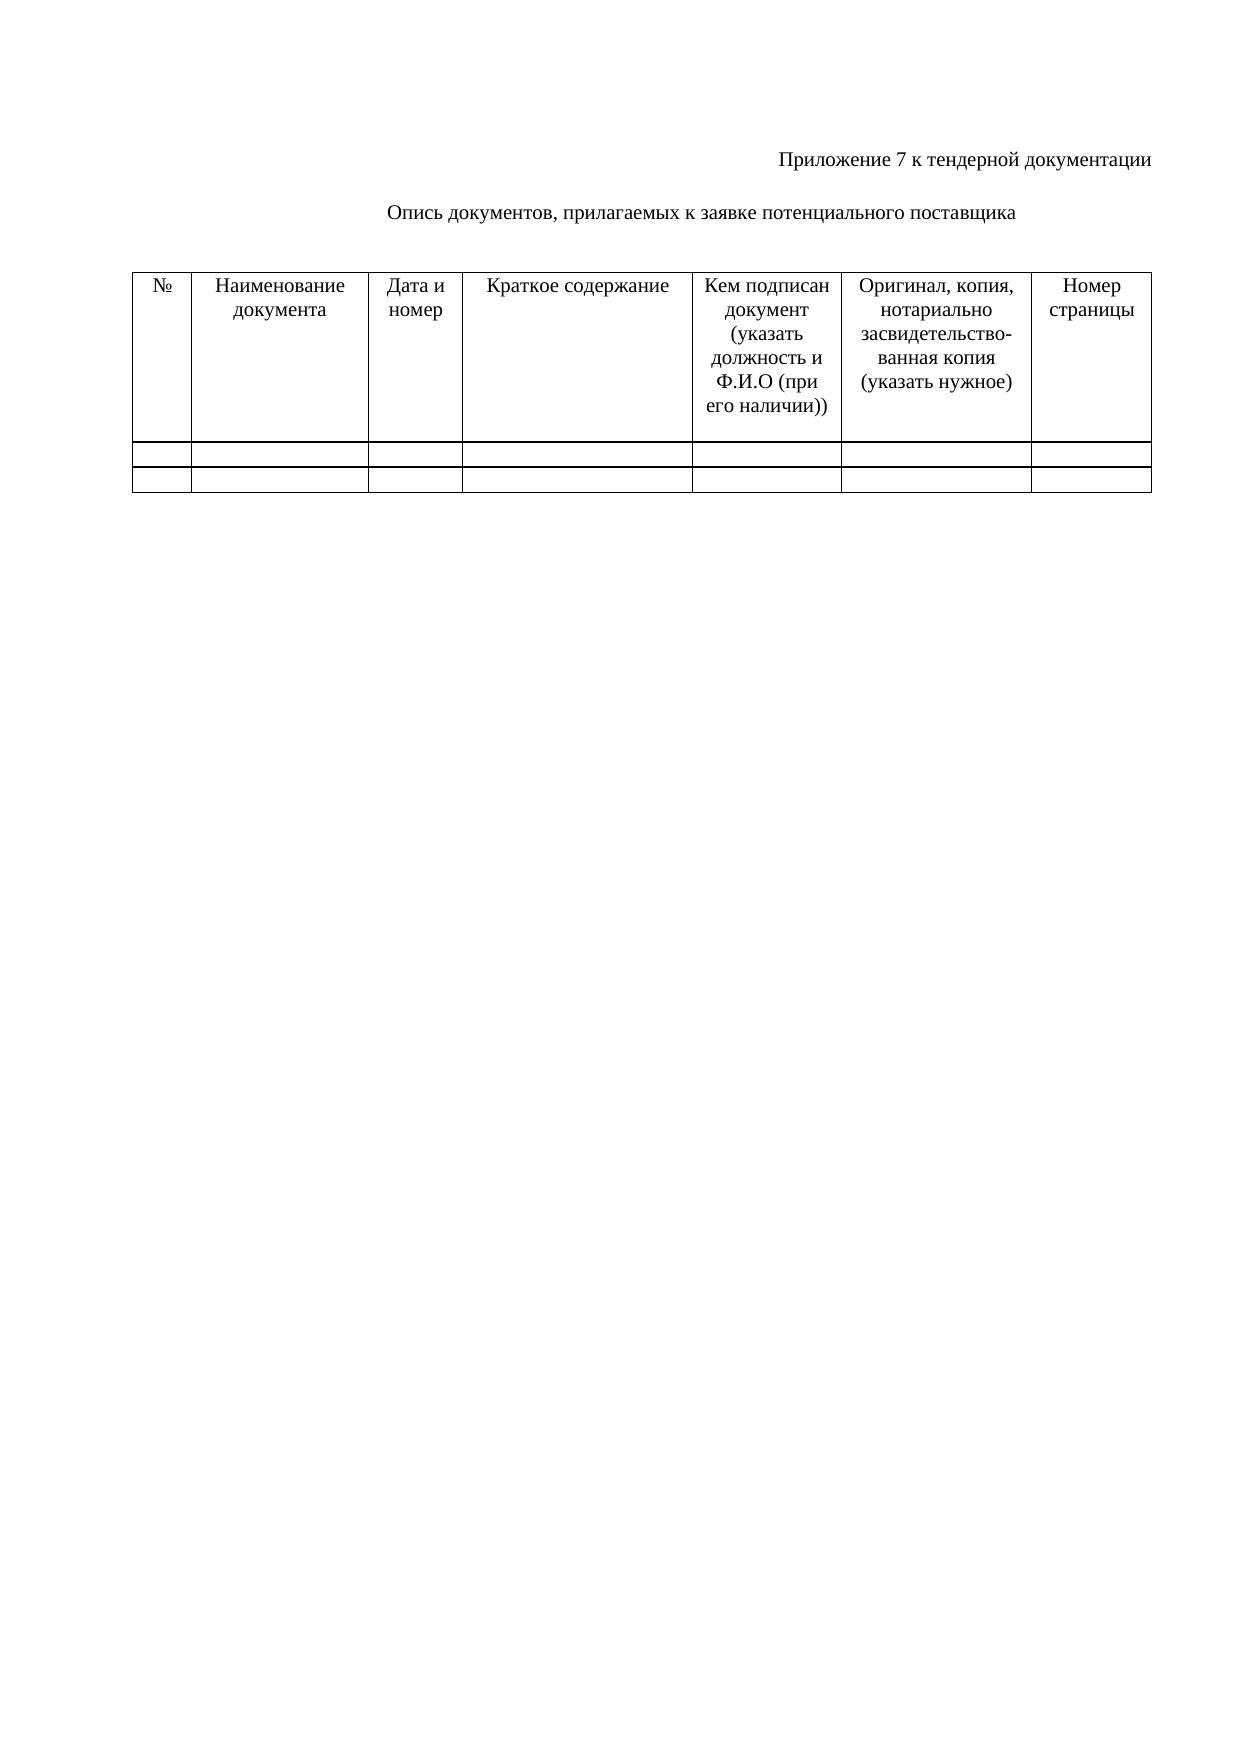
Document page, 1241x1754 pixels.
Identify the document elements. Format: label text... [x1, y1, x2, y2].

table_header Наименование документа [192, 273, 368, 441]
table_cell [693, 443, 841, 466]
table_cell [133, 468, 191, 492]
table_cell [463, 468, 692, 492]
table_cell [1032, 468, 1151, 492]
table_cell [369, 468, 462, 492]
table_cell [133, 443, 191, 466]
table_cell [369, 443, 462, 466]
table_cell [693, 468, 841, 492]
table_cell [463, 443, 692, 466]
table_cell [842, 468, 1031, 492]
table_header Кем подписан документ (указать должность и Ф.И.О (при его наличии)) [693, 273, 841, 441]
table_header № [133, 273, 191, 441]
table_header Краткое содержание [463, 273, 692, 441]
table_header Оригинал, копия, нотариально засвидетельство-ванная копия (указать нужное) [842, 273, 1031, 441]
table_header Номер страницы [1032, 273, 1151, 441]
table_cell [192, 468, 368, 492]
table_cell [192, 443, 368, 466]
table_cell [1032, 443, 1151, 466]
text Приложение 7 к тендерной документации [177, 147, 1152, 171]
table_cell [842, 443, 1031, 466]
table_header Дата и номер [369, 273, 462, 441]
text Опись документов, прилагаемых к заявке потенциального поставщика [177, 200, 1152, 224]
